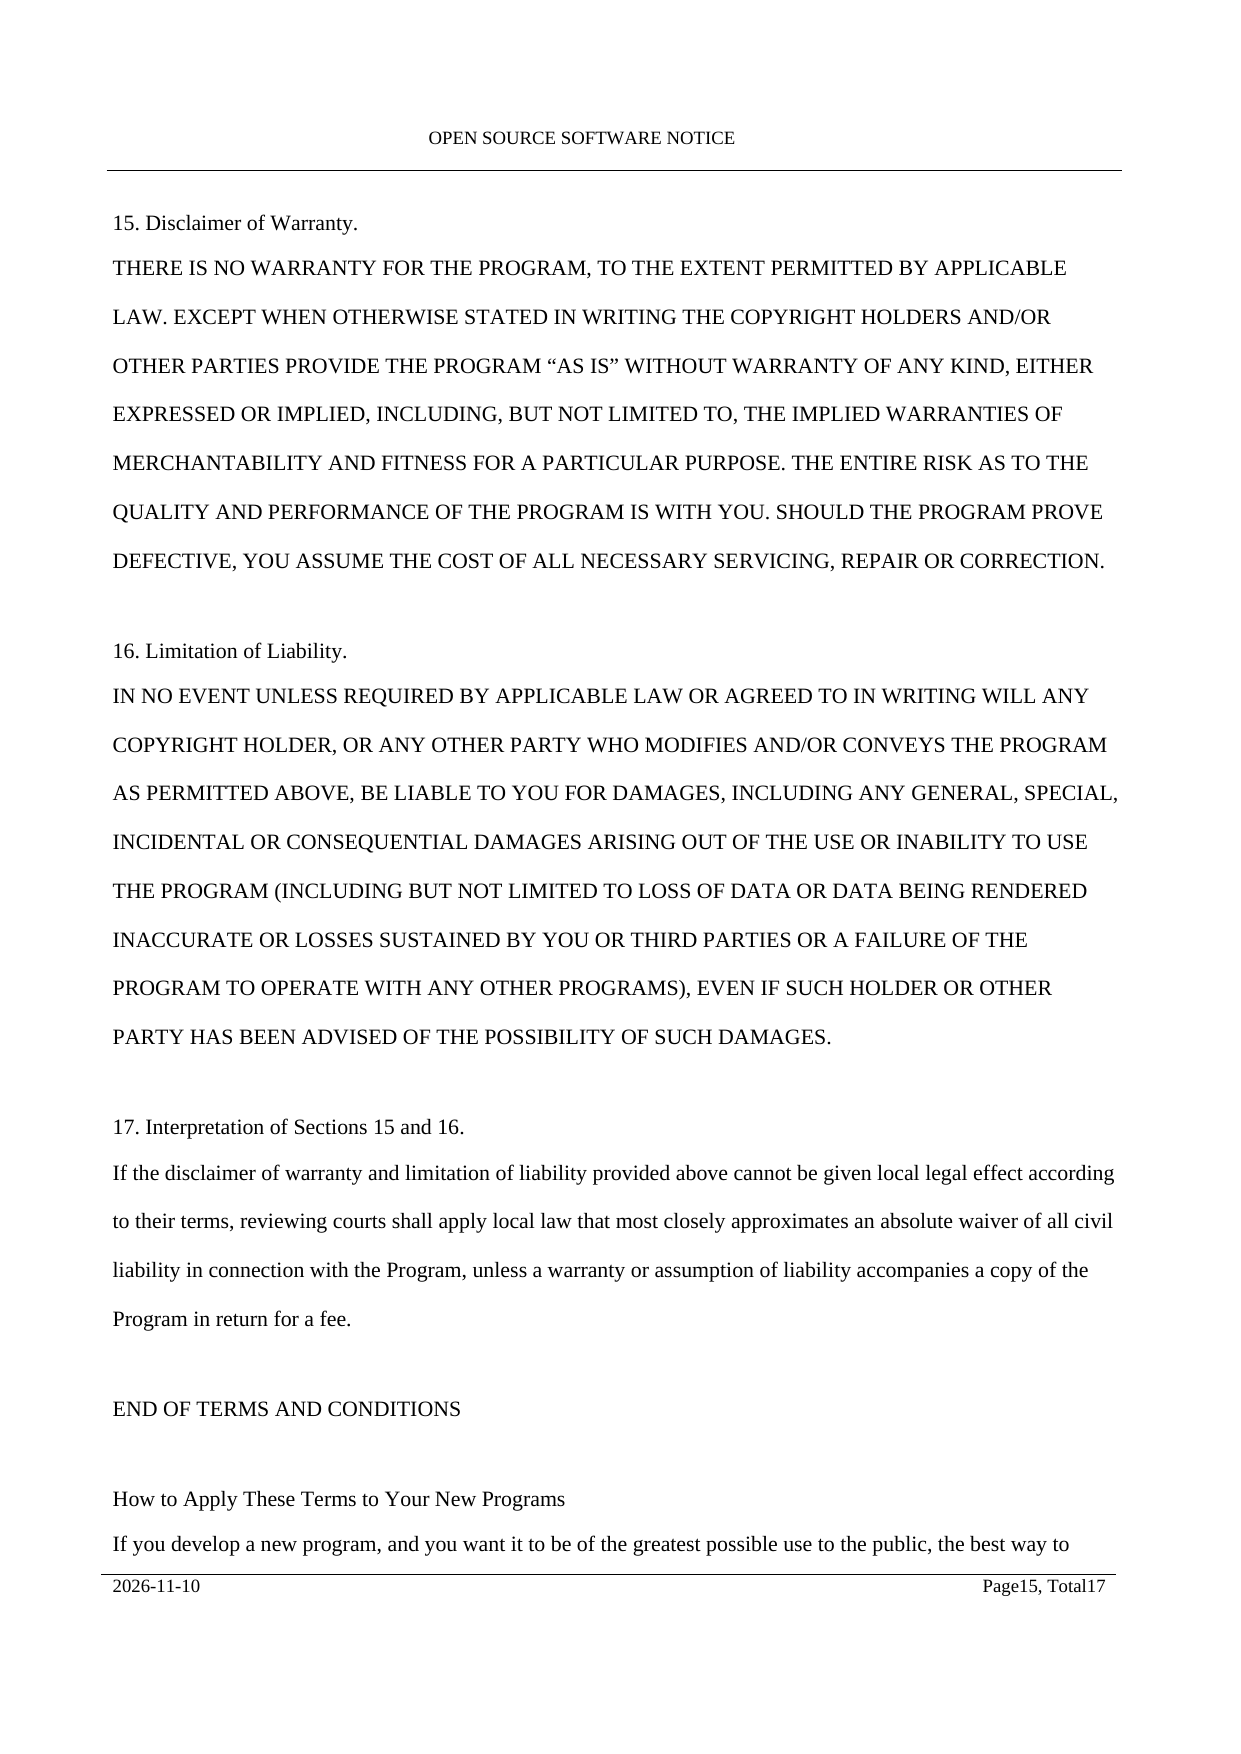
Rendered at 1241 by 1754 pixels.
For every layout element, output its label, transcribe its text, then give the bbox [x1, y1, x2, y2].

text If the disclaimer of warranty and limitation of liability provided above cannot be given local legal effect according to their terms, reviewing courts shall apply local law that most closely approximates an absolute waiver of all civil liability in connection with the Program, unless a warranty or assumption of liability accompanies a copy of the Program in return for a fee. [112, 1156, 1128, 1334]
text How to Apply These Terms to Your New Programs [112, 1482, 1128, 1515]
text IN NO EVENT UNLESS REQUIRED BY APPLICABLE LAW OR AGREED TO IN WRITING WILL ANY COPYRIGHT HOLDER, OR ANY OTHER PARTY WHO MODIFIES AND/OR CONVEYS THE PROGRAM AS PERMITTED ABOVE, BE LIABLE TO YOU FOR DAMAGES, INCLUDING ANY GENERAL, SPECIAL, INCIDENTAL OR CONSEQUENTIAL DAMAGES ARISING OUT OF THE USE OR INABILITY TO USE THE PROGRAM (INCLUDING BUT NOT LIMITED TO LOSS OF DATA OR DATA BEING RENDERED INACCURATE OR LOSSES SUSTAINED BY YOU OR THIRD PARTIES OR A FAILURE OF THE PROGRAM TO OPERATE WITH ANY OTHER PROGRAMS), EVEN IF SUCH HOLDER OR OTHER PARTY HAS BEEN ADVISED OF THE POSSIBILITY OF SUCH DAMAGES. [112, 679, 1128, 1053]
text 16. Limitation of Liability. [112, 634, 1128, 667]
text 17. Interpretation of Sections 15 and 16. [112, 1111, 1128, 1143]
text 15. Disclaimer of Warranty. [112, 206, 1128, 239]
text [112, 1528, 1128, 1560]
text THERE IS NO WARRANTY FOR THE PROGRAM, TO THE EXTENT PERMITTED BY APPLICABLE LAW. EXCEPT WHEN OTHERWISE STATED IN WRITING THE COPYRIGHT HOLDERS AND/OR OTHER PARTIES PROVIDE THE PROGRAM “AS IS” WITHOUT WARRANTY OF ANY KIND, EITHER EXPRESSED OR IMPLIED, INCLUDING, BUT NOT LIMITED TO, THE IMPLIED WARRANTIES OF MERCHANTABILITY AND FITNESS FOR A PARTICULAR PURPOSE. THE ENTIRE RISK AS TO THE QUALITY AND PERFORMANCE OF THE PROGRAM IS WITH YOU. SHOULD THE PROGRAM PROVE DEFECTIVE, YOU ASSUME THE COST OF ALL NECESSARY SERVICING, REPAIR OR CORRECTION. [112, 251, 1128, 576]
text END OF TERMS AND CONDITIONS [112, 1392, 1128, 1425]
